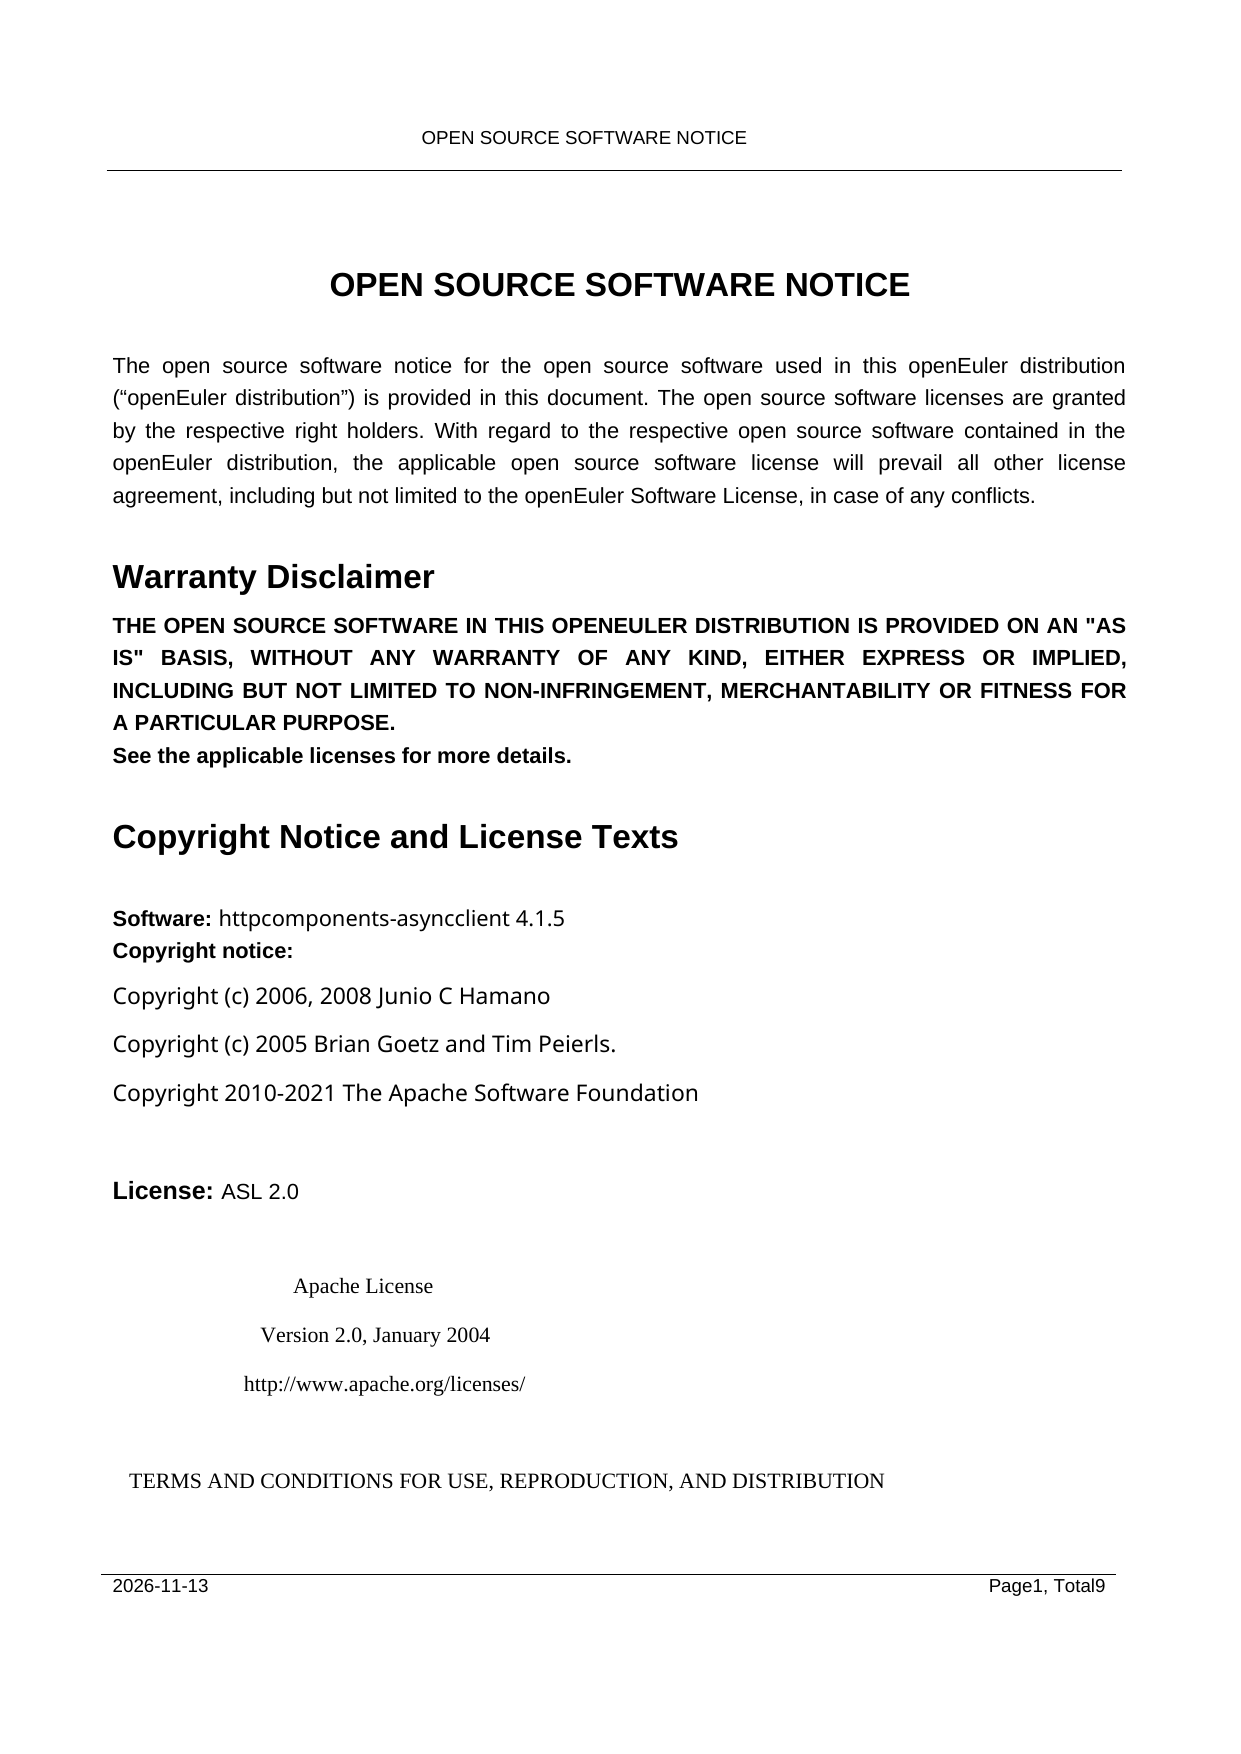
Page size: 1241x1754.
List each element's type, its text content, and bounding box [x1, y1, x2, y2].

text Warranty Disclaimer [112, 544, 1128, 609]
text The open source software notice for the open source software used in this openEuler distribution (“openEuler distribution”) is provided in this document. The open source software licenses are granted by the respective right holders. With regard to the respective open source software contained in the openEuler distribution, the applicable open source software license will prevail all other license agreement, including but not limited to the openEuler Software License, in case of any conflicts. [112, 349, 1128, 511]
text Copyright Notice and License Texts [112, 804, 1128, 869]
text THE OPEN SOURCE SOFTWARE IN THIS OPENEULER DISTRIBUTION IS PROVIDED ON AN "AS IS" BASIS, WITHOUT ANY WARRANTY OF ANY KIND, EITHER EXPRESS OR IMPLIED, INCLUDING BUT NOT LIMITED TO NON-INFRINGEMENT, MERCHANTABILITY OR FITNESS FOR A PARTICULAR PURPOSE. See the applicable licenses for more details. [112, 609, 1128, 771]
text Copyright notice: [112, 934, 1128, 966]
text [112, 1221, 1128, 1497]
text Copyright (c) 2006, 2008 Junio C Hamano Copyright (c) 2005 Brian Goetz and Tim Peierls. Copyright 2010-2021 The Apache Software Foundation [112, 979, 1128, 1158]
text Software: httpcomponents-asyncclient 4.1.5 [112, 901, 1128, 934]
text OPEN SOURCE SOFTWARE NOTICE [112, 251, 1128, 316]
text License: ASL 2.0 [112, 1174, 1128, 1207]
